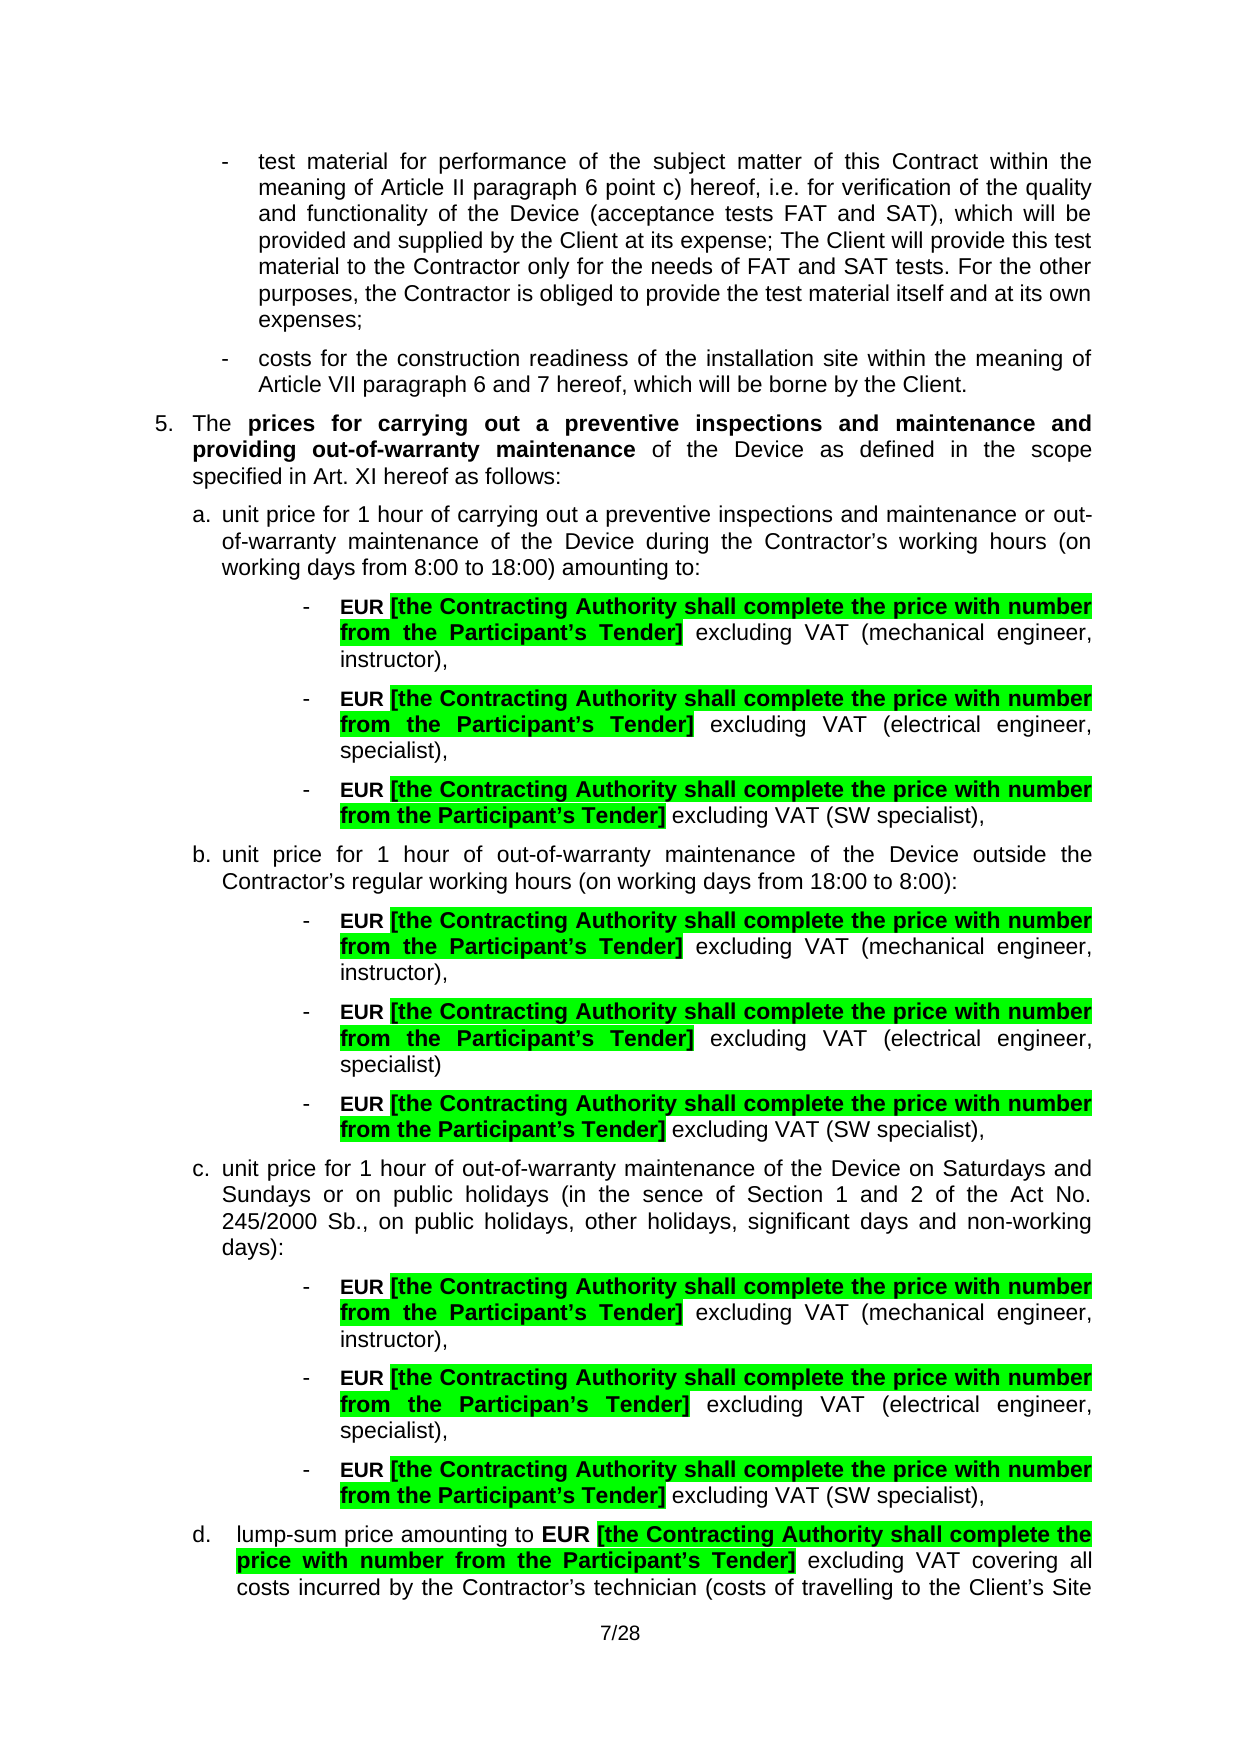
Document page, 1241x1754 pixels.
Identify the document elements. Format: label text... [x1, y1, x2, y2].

list unit price for 1 hour of out-of-warranty maintenance of the Device on Saturdays and Sundays or on public holidays (in the sence of Section 1 and 2 of the Act No. 245/2000 Sb., on public holidays, other holidays, significant days and non-working days): [192, 1155, 1092, 1260]
list costs for the construction readiness of the installation site within the meaning of Article VII paragraph 6 and 7 hereof, which will be borne by the Client. [221, 345, 1092, 397]
list The prices for carrying out a preventive inspections and maintenance and providing out-of-warranty maintenance of the Device as defined in the scope specified in Art. XI hereof as follows: [154, 410, 1092, 489]
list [192, 1521, 1092, 1600]
list EUR [the Contracting Authority shall complete the price with number from the Participant’s Tender] excluding VAT (SW specialist), [302, 776, 1092, 829]
list EUR [the Contracting Authority shall complete the price with number from the Participant’s Tender] excluding VAT (mechanical engineer, instructor), [302, 907, 1092, 986]
list EUR [the Contracting Authority shall complete the price with number from the Participant’s Tender] excluding VAT (SW specialist), [666, 1116, 1092, 1142]
list EUR [the Contracting Authority shall complete the price with number from the Participant’s Tender] excluding VAT (mechanical engineer, instructor), [302, 593, 1092, 672]
list EUR [the Contracting Authority shall complete the price with number from the Participant’s Tender] excluding VAT (SW specialist), [666, 1482, 1092, 1509]
list EUR [the Contracting Authority shall complete the price with number from the Participan’s Tender] excluding VAT (electrical engineer, specialist), [302, 1364, 1092, 1443]
list test material for performance of the subject matter of this Contract within the meaning of Article II paragraph 6 point c) hereof, i.e. for verification of the quality and functionality of the Device (acceptance tests FAT and SAT), which will be provided and supplied by the Client at its expense; The Client will provide this test material to the Contractor only for the needs of FAT and SAT tests. For the other purposes, the Contractor is obliged to provide the test material itself and at its own expenses; [221, 148, 1092, 332]
list unit price for 1 hour of out-of-warranty maintenance of the Device outside the Contractor’s regular working hours (on working days from 18:00 to 8:00): [192, 841, 1092, 894]
list EUR [the Contracting Authority shall complete the price with number from the Participant’s Tender] excluding VAT (mechanical engineer, instructor), [302, 1273, 1092, 1352]
list unit price for 1 hour of carrying out a preventive inspections and maintenance or out-of-warranty maintenance of the Device during the Contractor’s working hours (on working days from 8:00 to 18:00) amounting to: [192, 501, 1092, 581]
list EUR [the Contracting Authority shall complete the price with number from the Participant’s Tender] excluding VAT (electrical engineer, specialist), [302, 684, 1092, 764]
list EUR [the Contracting Authority shall complete the price with number from the Participant’s Tender] excluding VAT (electrical engineer, specialist) [302, 998, 1092, 1077]
